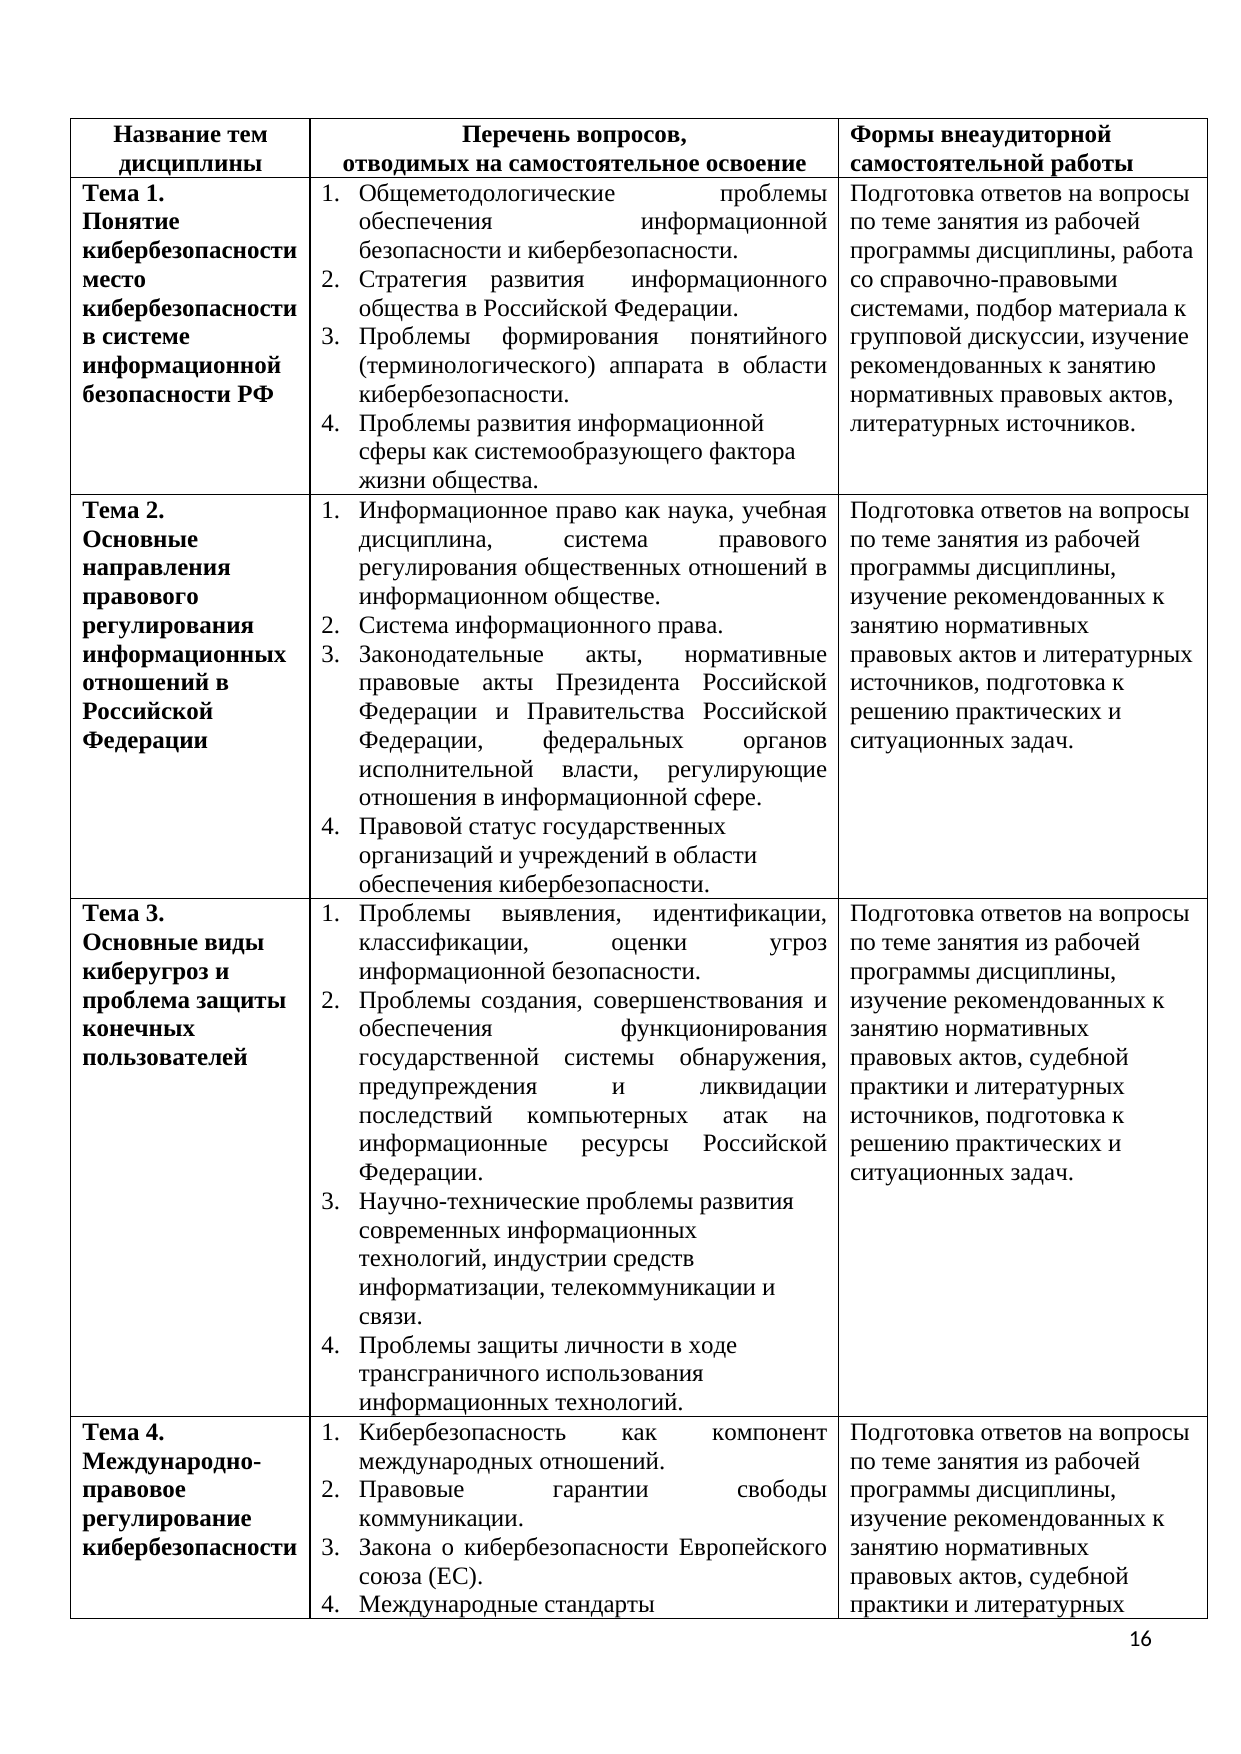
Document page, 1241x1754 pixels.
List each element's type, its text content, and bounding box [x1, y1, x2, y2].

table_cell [71, 1417, 309, 1618]
table_cell Тема 1. Понятие кибербезопасности место кибербезопасности в системе информационной безопасности РФ [71, 178, 309, 494]
table_cell Общеметодологические проблемы обеспечения информационной безопасности и кибербезопасности. Стратегия развития информационного общества в Российской Федерации. Проблемы формирования понятийного (терминологического) аппарата в области кибербезопасности. Проблемы развития информационной сферы как системообразующего фактора жизни общества. [311, 178, 838, 494]
table_cell Проблемы выявления, идентификации, классификации, оценки угроз информационной безопасности. Проблемы создания, совершенствования и обеспечения функционирования государственной системы обнаружения, предупреждения и ликвидации последствий компьютерных атак на информационные ресурсы Российской Федерации. Научно-технические проблемы развития современных информационных технологий, индустрии средств информатизации, телекоммуникации и связи. Проблемы защиты личности в ходе трансграничного использования информационных технологий. [311, 899, 838, 1416]
table_cell Информационное право как наука, учебная дисциплина, система правового регулирования общественных отношений в информационном обществе. Система информационного права. Законодательные акты, нормативные правовые акты Президента Российской Федерации и Правительства Российской Федерации, федеральных органов исполнительной власти, регулирующие отношения в информационной сфере. Правовой статус государственных организаций и учреждений в области обеспечения кибербезопасности. [311, 495, 838, 897]
table_header Формы внеаудиторной самостоятельной работы [839, 119, 1207, 177]
table_cell Подготовка ответов на вопросы по теме занятия из рабочей программы дисциплины, работа со справочно-правовыми системами, подбор материала к групповой дискуссии, изучение рекомендованных к занятию нормативных правовых актов, литературных источников. [839, 178, 1207, 494]
table_cell Тема 2. Основные направления правового регулирования информационных отношений в Российской Федерации [71, 495, 309, 897]
table_cell Тема 3. Основные виды киберугроз и проблема защиты конечных пользователей [71, 899, 309, 1416]
table_header Перечень вопросов, отводимых на самостоятельное освоение [311, 119, 838, 177]
table_cell Подготовка ответов на вопросы по теме занятия из рабочей программы дисциплины, изучение рекомендованных к занятию нормативных правовых актов и литературных источников, подготовка к решению практических и ситуационных задач. [839, 495, 1207, 897]
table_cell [311, 1417, 838, 1618]
table_header Название тем дисциплины [71, 119, 309, 177]
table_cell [839, 1417, 1207, 1618]
